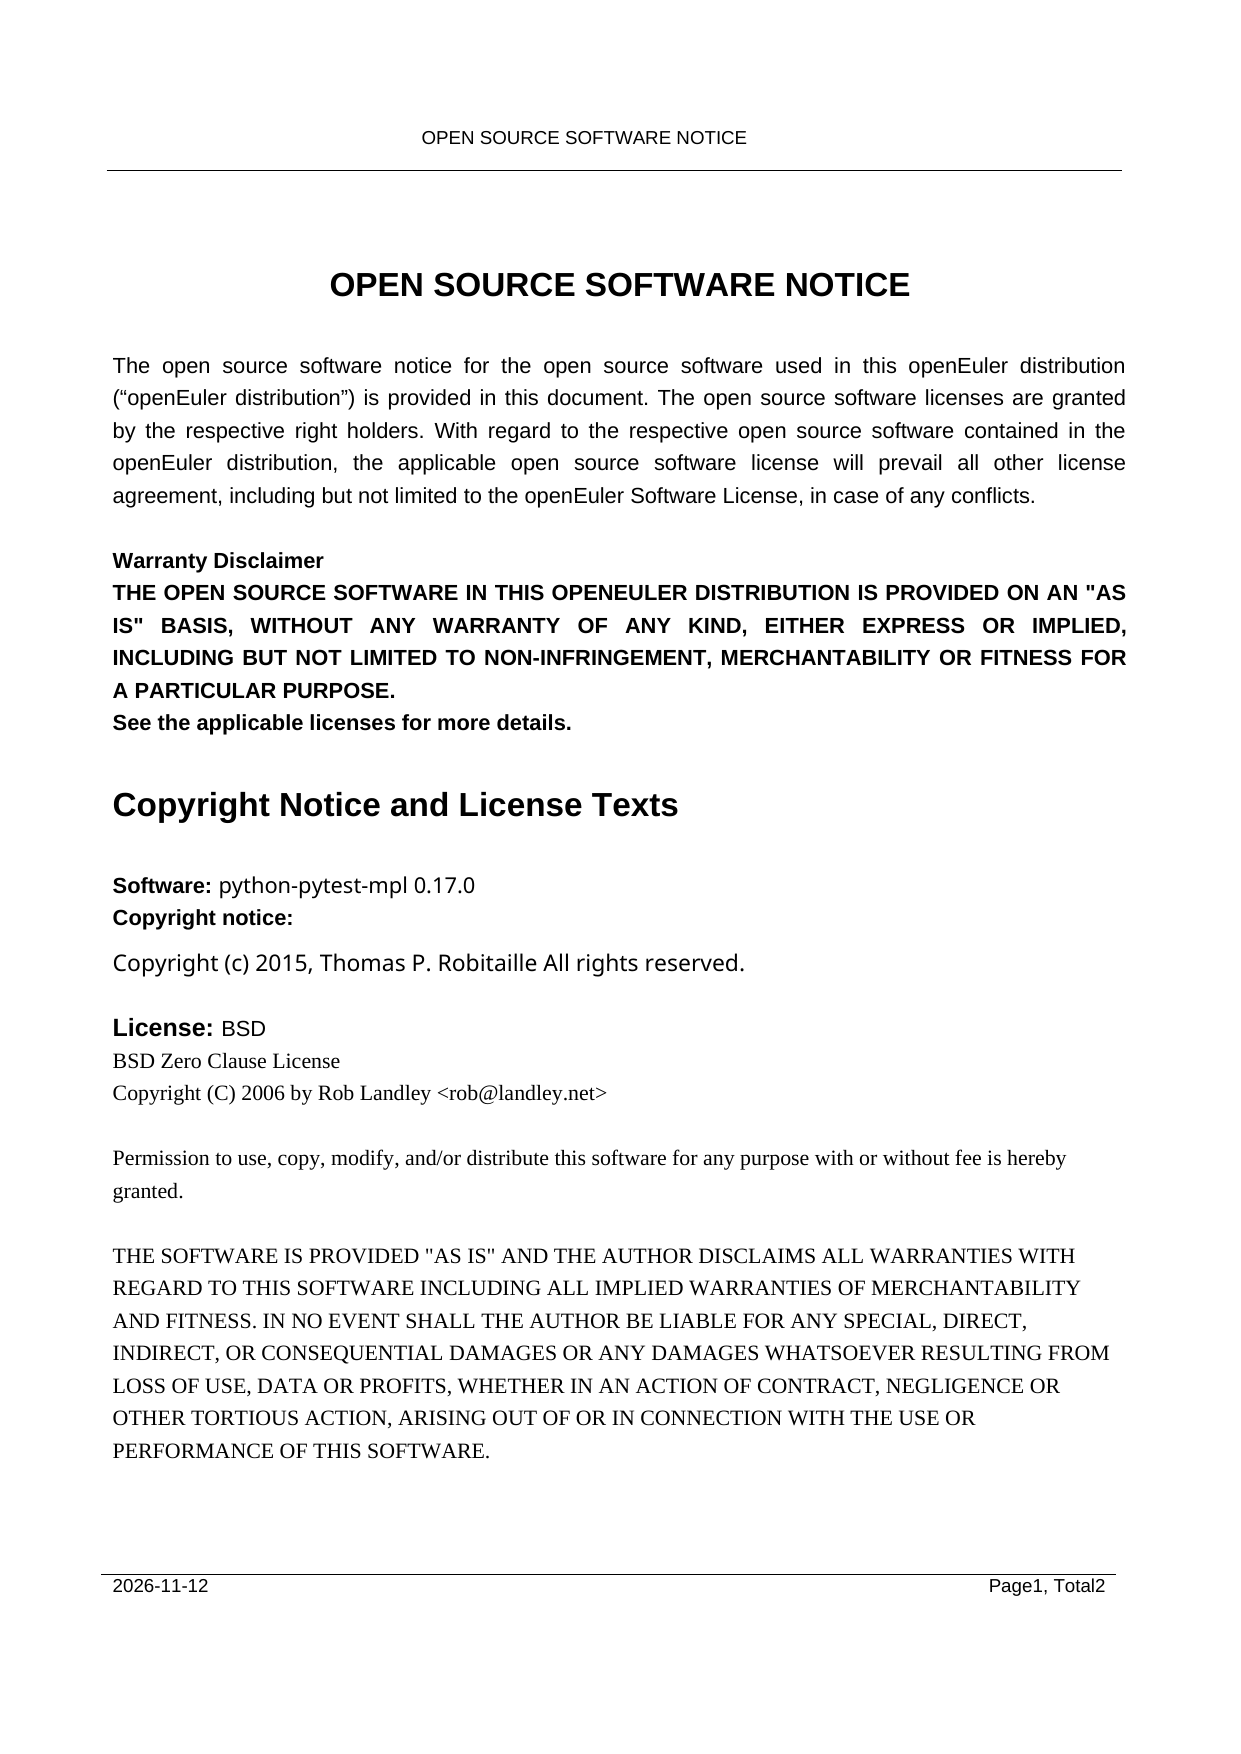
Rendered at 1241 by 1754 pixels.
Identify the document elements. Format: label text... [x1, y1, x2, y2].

text Copyright Notice and License Texts [112, 771, 1128, 836]
text Copyright notice: [112, 901, 1128, 934]
text The open source software notice for the open source software used in this openEuler distribution (“openEuler distribution”) is provided in this document. The open source software licenses are granted by the respective right holders. With regard to the respective open source software contained in the openEuler distribution, the applicable open source software license will prevail all other license agreement, including but not limited to the openEuler Software License, in case of any conflicts. [112, 349, 1128, 511]
title Software: python-pytest-mpl 0.17.0 [112, 869, 1128, 901]
text BSD Zero Clause License Copyright (C) 2006 by Rob Landley <rob@landley.net> Permission to use, copy, modify, and/or distribute this software for any purpose with or without fee is hereby granted. THE SOFTWARE IS PROVIDED "AS IS" AND THE AUTHOR DISCLAIMS ALL WARRANTIES WITH REGARD TO THIS SOFTWARE INCLUDING ALL IMPLIED WARRANTIES OF MERCHANTABILITY AND FITNESS. IN NO EVENT SHALL THE AUTHOR BE LIABLE FOR ANY SPECIAL, DIRECT, INDIRECT, OR CONSEQUENTIAL DAMAGES OR ANY DAMAGES WHATSOEVER RESULTING FROM LOSS OF USE, DATA OR PROFITS, WHETHER IN AN ACTION OF CONTRACT, NEGLIGENCE OR OTHER TORTIOUS ACTION, ARISING OUT OF OR IN CONNECTION WITH THE USE OR PERFORMANCE OF THIS SOFTWARE. [112, 1044, 1128, 1499]
text Copyright (c) 2015, Thomas P. Robitaille All rights reserved. [112, 947, 1128, 1012]
text Warranty Disclaimer [112, 544, 1128, 576]
text License: BSD [112, 1012, 1128, 1044]
text THE OPEN SOURCE SOFTWARE IN THIS OPENEULER DISTRIBUTION IS PROVIDED ON AN "AS IS" BASIS, WITHOUT ANY WARRANTY OF ANY KIND, EITHER EXPRESS OR IMPLIED, INCLUDING BUT NOT LIMITED TO NON-INFRINGEMENT, MERCHANTABILITY OR FITNESS FOR A PARTICULAR PURPOSE. See the applicable licenses for more details. [112, 576, 1128, 739]
text OPEN SOURCE SOFTWARE NOTICE [112, 251, 1128, 316]
